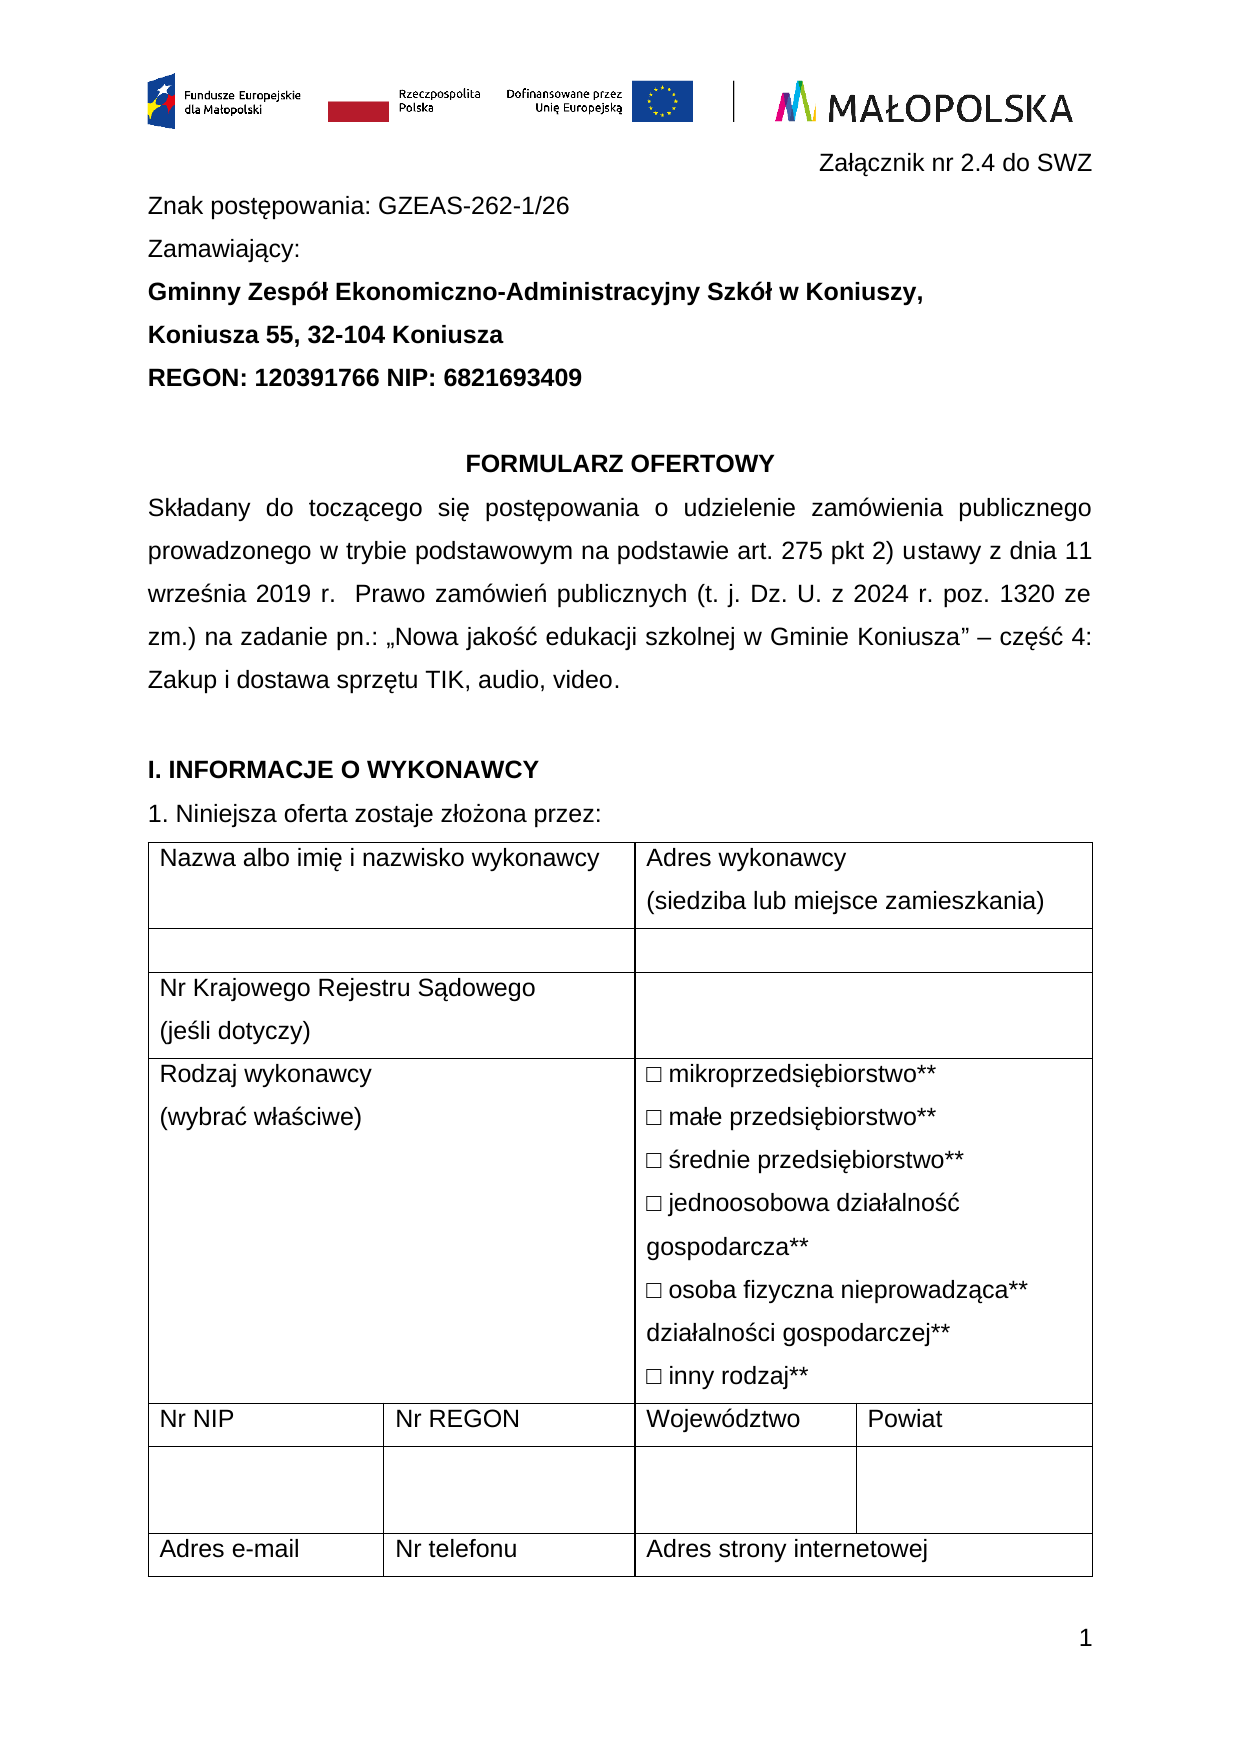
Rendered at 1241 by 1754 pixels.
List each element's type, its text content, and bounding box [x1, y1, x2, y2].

text Znak postępowania: GZEAS-262-1/26 [148, 191, 1093, 219]
text Składany do toczącego się postępowania o udzielenie zamówienia publicznego prowadzonego w trybie podstawowym na podstawie art. 275 pkt 2) ustawy z dnia 11 września 2019 r. Prawo zamówień publicznych (t. j. Dz. U. z 2024 r. poz. 1320 ze zm.) na zadanie pn.: „Nowa jakość edukacji szkolnej w Gminie Koniusza” – część 4: Zakup i dostawa sprzętu TIK, audio, video. [148, 493, 1093, 694]
table_cell Nr Krajowego Rejestru Sądowego (jeśli dotyczy) [149, 973, 634, 1058]
text Koniusza 55, 32-104 Koniusza [148, 320, 1093, 349]
table_cell [384, 1447, 634, 1533]
table_cell [149, 929, 634, 972]
table_header Adres wykonawcy (siedziba lub miejsce zamieszkania) [636, 843, 1092, 928]
text Gminny Zespół Ekonomiczno-Administracyjny Szkół w Koniuszy, [148, 277, 1093, 306]
table_cell [857, 1447, 1092, 1533]
text FORMULARZ OFERTOWY [148, 449, 1093, 478]
table_cell □ mikroprzedsiębiorstwo** □ małe przedsiębiorstwo** □ średnie przedsiębiorstwo** □ jednoosobowa działalność gospodarcza** □ osoba fizyczna nieprowadząca** działalności gospodarczej** □ inny rodzaj** [636, 1059, 1092, 1403]
text Załącznik nr 2.4 do SWZ [148, 148, 1093, 176]
text Zamawiający: [148, 234, 1093, 263]
table_header Nazwa albo imię i nazwisko wykonawcy [149, 843, 634, 928]
table_cell [636, 1447, 856, 1533]
table_cell [149, 1447, 383, 1533]
text 1. Niniejsza oferta zostaje złożona przez: [148, 799, 1093, 827]
table_cell Nr telefonu [384, 1534, 634, 1576]
subtitle I. INFORMACJE O WYKONAWCY [148, 756, 1093, 784]
table_cell Nr NIP [149, 1404, 383, 1446]
text REGON: 120391766 NIP: 6821693409 [148, 363, 1093, 392]
table_cell [636, 929, 1092, 972]
picture [147, 73, 1073, 129]
table_cell [636, 973, 1092, 1058]
table_cell Adres e-mail [149, 1534, 383, 1576]
table_cell Rodzaj wykonawcy (wybrać właściwe) [149, 1059, 634, 1403]
table_cell Adres strony internetowej [636, 1534, 1092, 1576]
table_cell Województwo [636, 1404, 856, 1446]
table_cell Powiat [857, 1404, 1092, 1446]
table_cell Nr REGON [384, 1404, 634, 1446]
